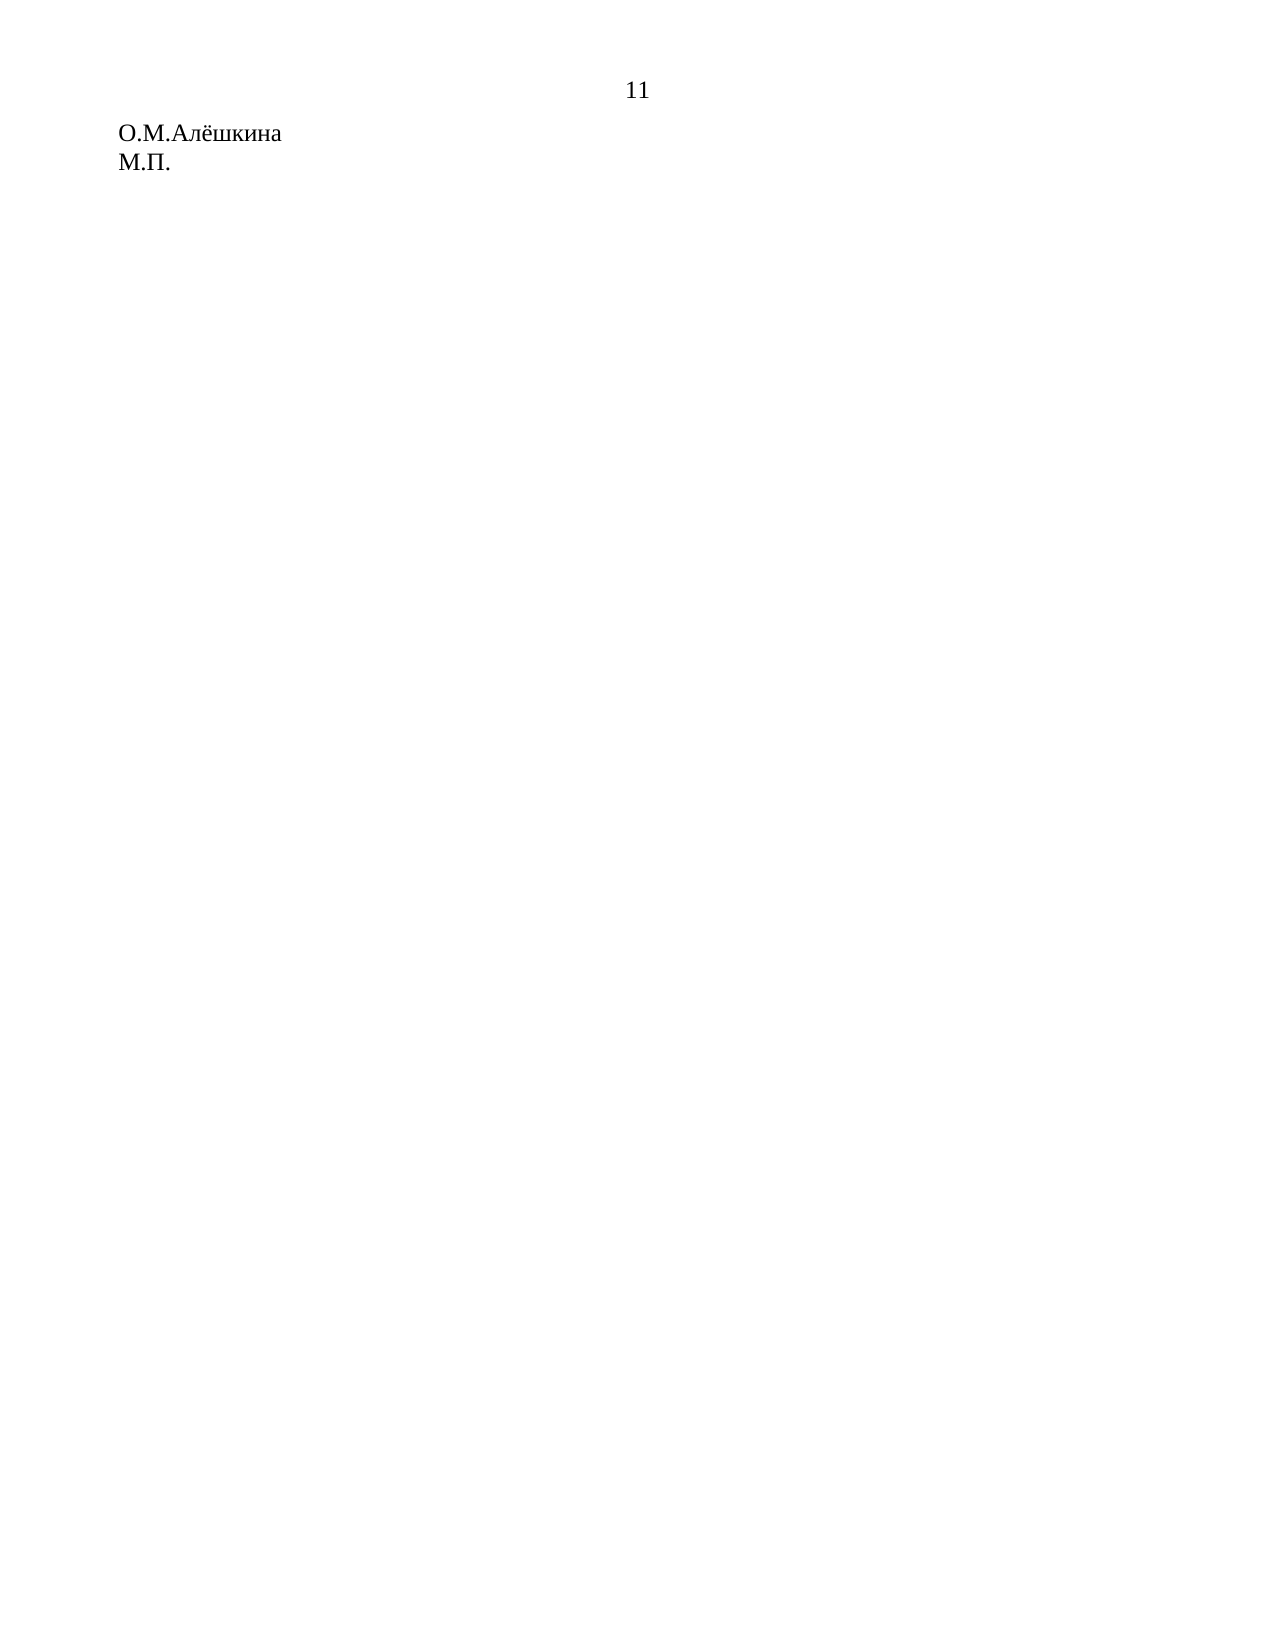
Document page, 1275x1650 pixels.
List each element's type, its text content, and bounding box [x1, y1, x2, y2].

text О.М.Алёшкина [118, 118, 1157, 147]
text М.П. [118, 147, 1157, 176]
